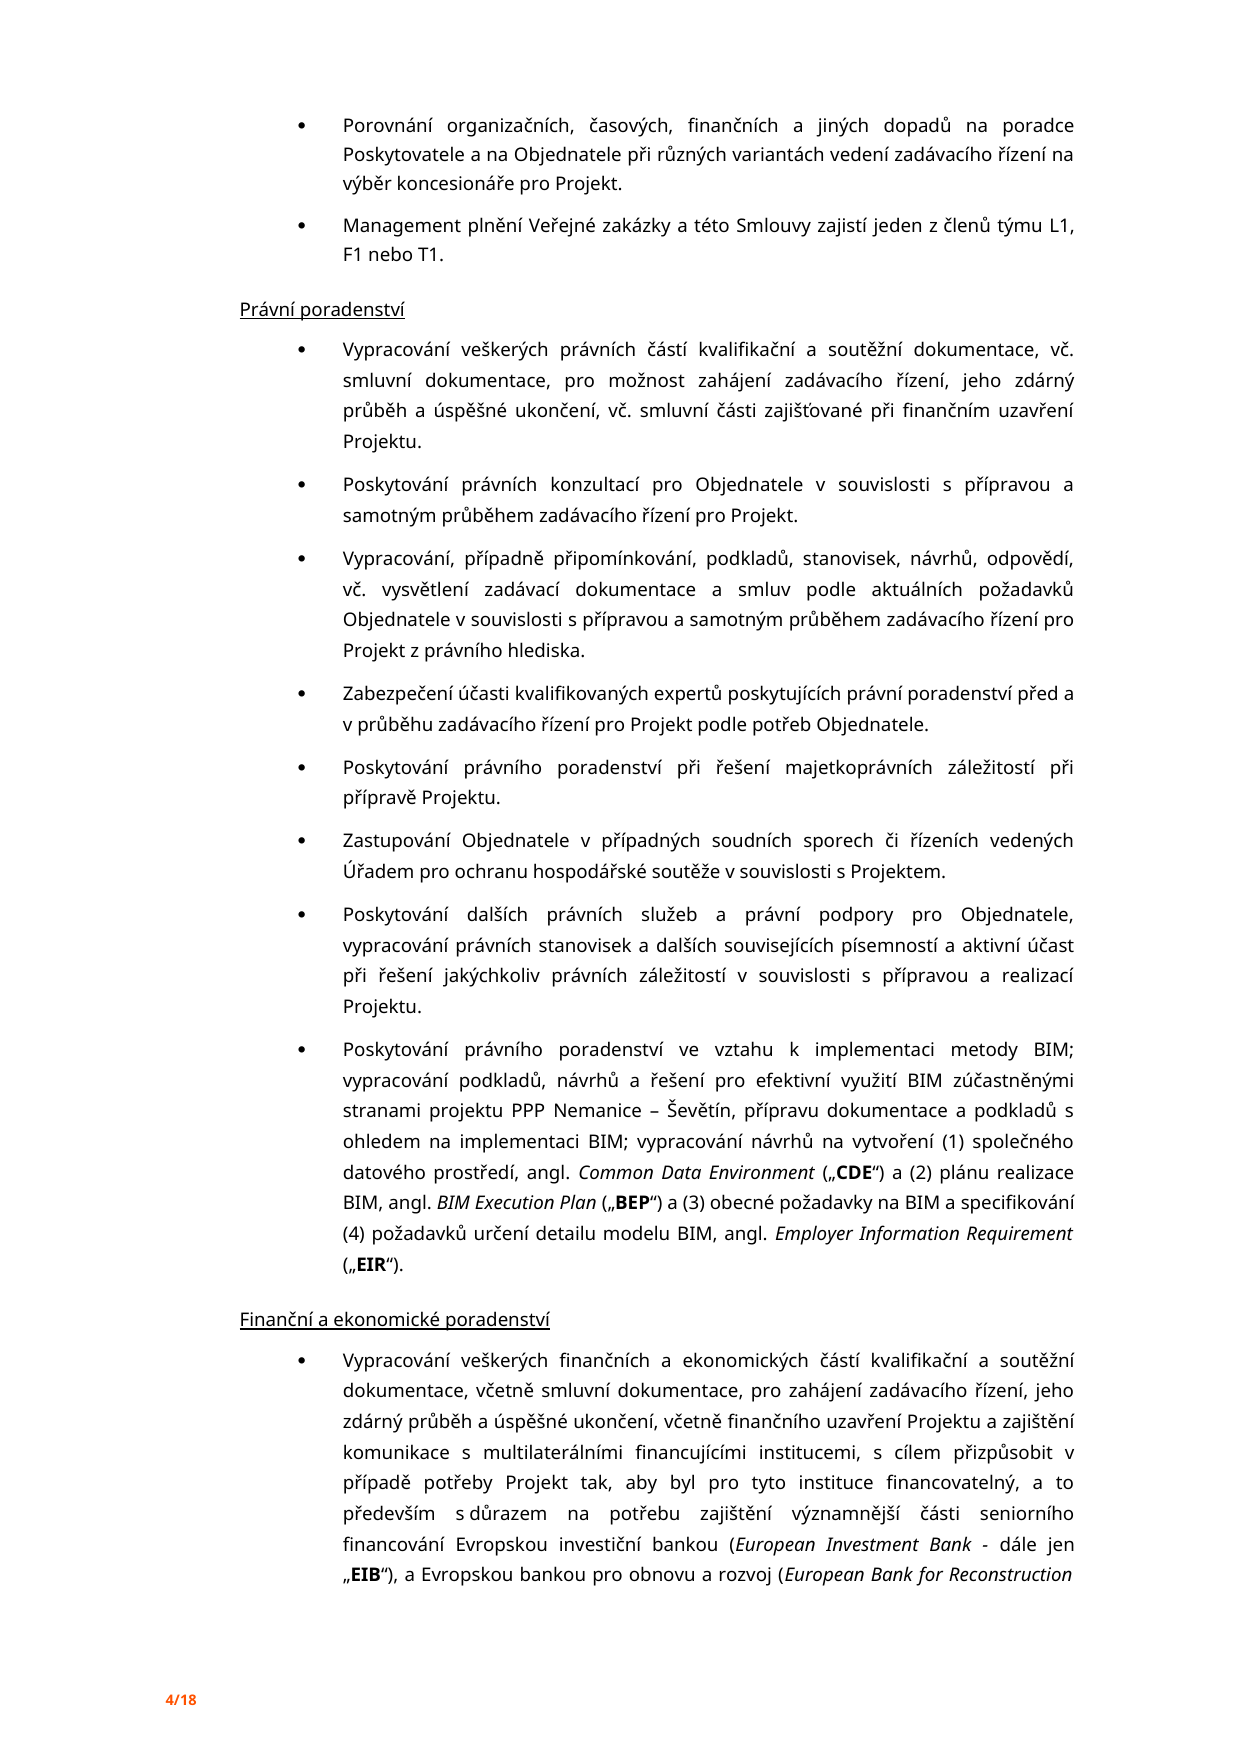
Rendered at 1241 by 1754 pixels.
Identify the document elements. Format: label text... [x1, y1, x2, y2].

list Právní poradenství [239, 296, 1075, 322]
list Vypracování veškerých právních částí kvalifikační a soutěžní dokumentace, vč. smluvní dokumentace, pro možnost zahájení zadávacího řízení, jeho zdárný průběh a úspěšné ukončení, vč. smluvní části zajišťované při finančním uzavření Projektu. [298, 337, 1075, 454]
list Zastupování Objednatele v případných soudních sporech či řízeních vedených Úřadem pro ochranu hospodářské soutěže v souvislosti s Projektem. [298, 828, 1075, 884]
list Zabezpečení účasti kvalifikovaných expertů poskytujících právní poradenství před a v průběhu zadávacího řízení pro Projekt podle potřeb Objednatele. [298, 680, 1075, 736]
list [298, 1347, 1075, 1587]
list Poskytování právního poradenství při řešení majetkoprávních záležitostí při přípravě Projektu. [298, 754, 1075, 810]
list Management plnění Veřejné zakázky a této Smlouvy zajistí jeden z členů týmu L1, F1 nebo T1. [298, 212, 1075, 267]
list Poskytování právního poradenství ve vztahu k implementaci metody BIM; vypracování podkladů, návrhů a řešení pro efektivní využití BIM zúčastněnými stranami projektu PPP Nemanice – Ševětín, přípravu dokumentace a podkladů s ohledem na implementaci BIM; vypracování návrhů na vytvoření (1) společného datového prostředí, angl. Common Data Environment („CDE“) a (2) plánu realizace BIM, angl. BIM Execution Plan („BEP“) a (3) obecné požadavky na BIM a specifikování (4) požadavků určení detailu modelu BIM, angl. Employer Information Requirement („EIR“). [298, 1037, 1075, 1276]
list Poskytování dalších právních služeb a právní podpory pro Objednatele, vypracování právních stanovisek a dalších souvisejících písemností a aktivní účast při řešení jakýchkoliv právních záležitostí v souvislosti s přípravou a realizací Projektu. [298, 902, 1075, 1019]
list Poskytování právních konzultací pro Objednatele v souvislosti s přípravou a samotným průběhem zadávacího řízení pro Projekt. [298, 472, 1075, 528]
list Finanční a ekonomické poradenství [239, 1307, 1075, 1332]
list Vypracování, případně připomínkování, podkladů, stanovisek, návrhů, odpovědí, vč. vysvětlení zadávací dokumentace a smluv podle aktuálních požadavků Objednatele v souvislosti s přípravou a samotným průběhem zadávacího řízení pro Projekt z právního hlediska. [298, 545, 1075, 663]
list Porovnání organizačních, časových, finančních a jiných dopadů na poradce Poskytovatele a na Objednatele při různých variantách vedení zadávacího řízení na výběr koncesionáře pro Projekt. [298, 112, 1075, 196]
